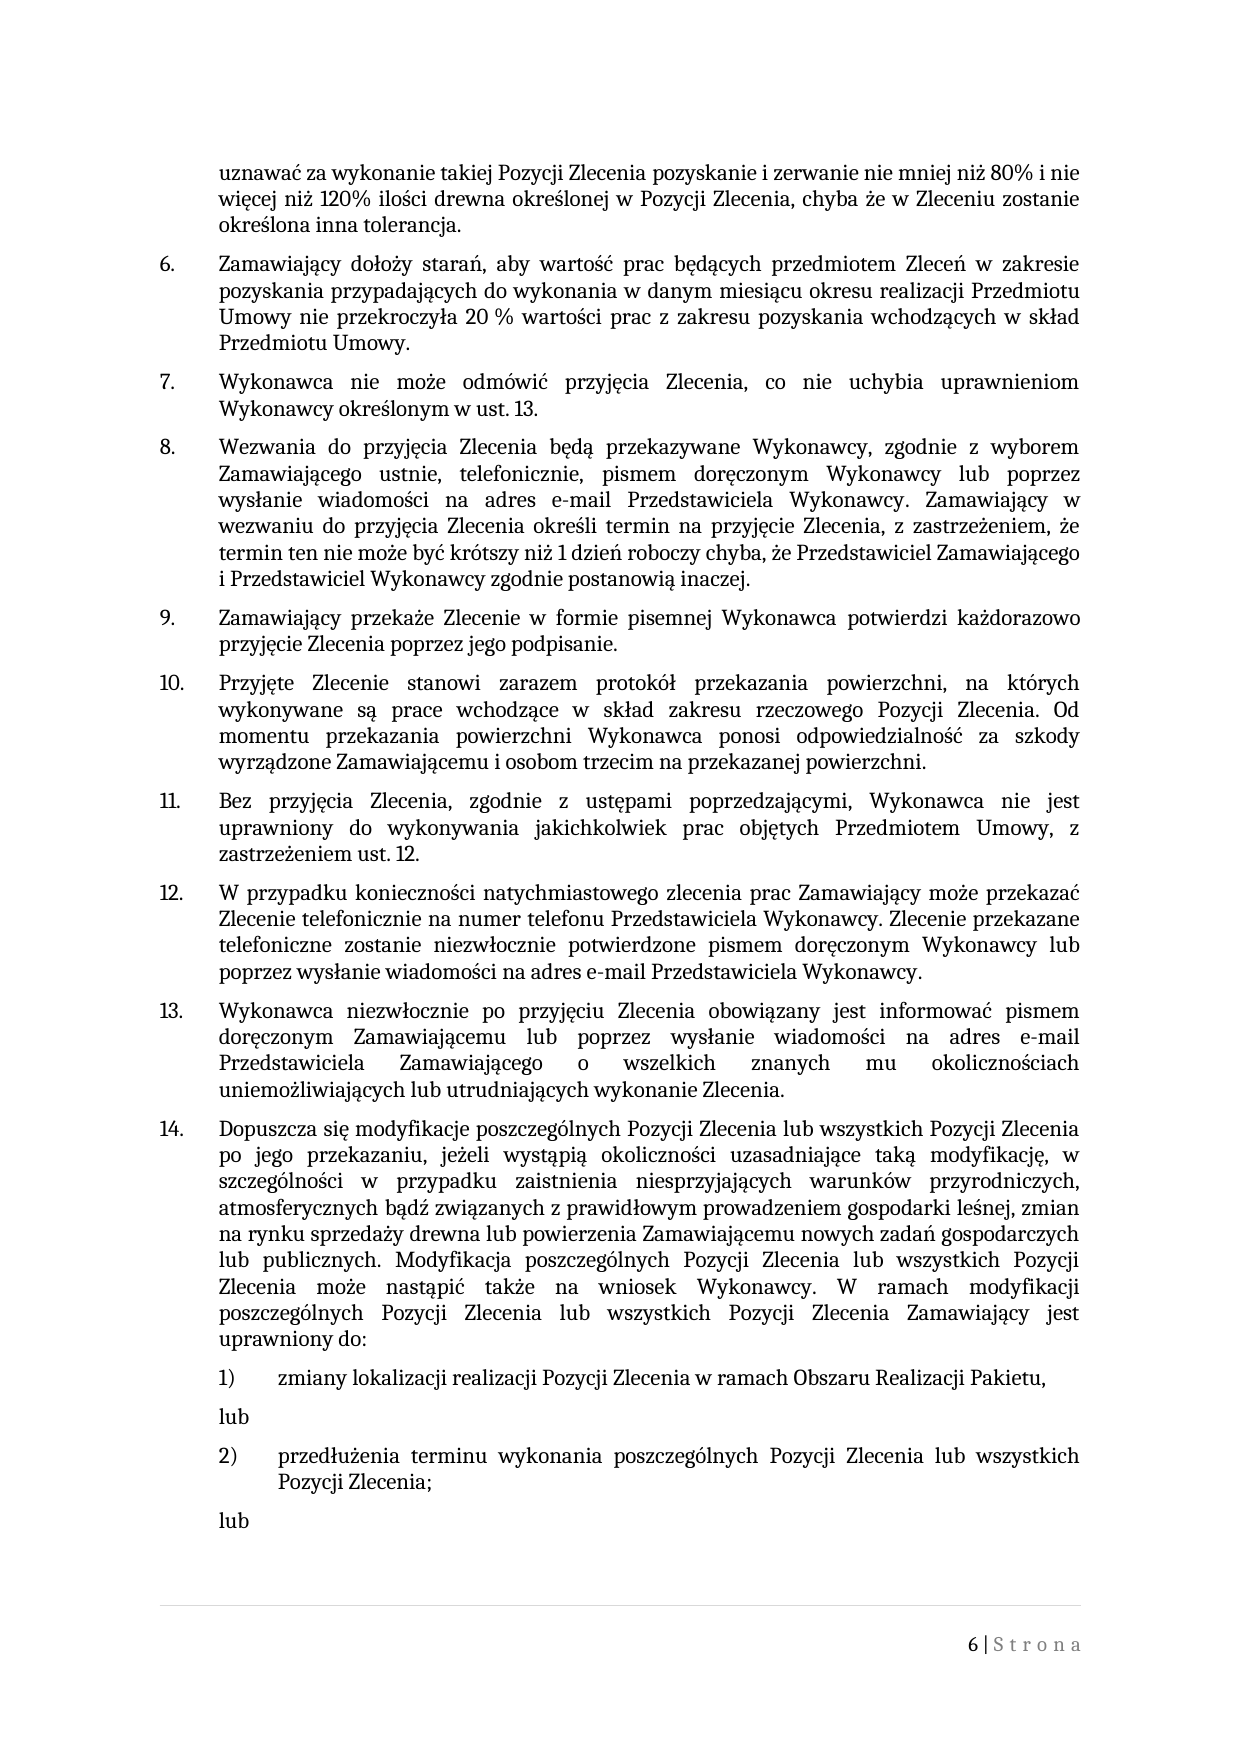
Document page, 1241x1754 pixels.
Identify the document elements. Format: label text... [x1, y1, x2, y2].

list Wykonawca niezwłocznie po przyjęciu Zlecenia obowiązany jest informować pismem doręczonym Zamawiającemu lub poprzez wysłanie wiadomości na adres e-mail Przedstawiciela Zamawiającego o wszelkich znanych mu okolicznościach uniemożliwiających lub utrudniających wykonanie Zlecenia. [159, 997, 1081, 1103]
list Przyjęte Zlecenie stanowi zarazem protokół przekazania powierzchni, na których wykonywane są prace wchodzące w skład zakresu rzeczowego Pozycji Zlecenia. Od momentu przekazania powierzchni Wykonawca ponosi odpowiedzialność za szkody wyrządzone Zamawiającemu i osobom trzecim na przekazanej powierzchni. [159, 670, 1081, 775]
list Dopuszcza się modyfikacje poszczególnych Pozycji Zlecenia lub wszystkich Pozycji Zlecenia po jego przekazaniu, jeżeli wystąpią okoliczności uzasadniające taką modyfikację, w szczególności w przypadku zaistnienia niesprzyjających warunków przyrodniczych, atmosferycznych bądź związanych z prawidłowym prowadzeniem gospodarki leśnej, zmian na rynku sprzedaży drewna lub powierzenia Zamawiającemu nowych zadań gospodarczych lub publicznych. Modyfikacja poszczególnych Pozycji Zlecenia lub wszystkich Pozycji Zlecenia może nastąpić także na wniosek Wykonawcy. W ramach modyfikacji poszczególnych Pozycji Zlecenia lub wszystkich Pozycji Zlecenia Zamawiający jest uprawniony do: [159, 1115, 1081, 1352]
list Zamawiający przekaże Zlecenie w formie pisemnej Wykonawca potwierdzi każdorazowo przyjęcie Zlecenia poprzez jego podpisanie. [159, 605, 1081, 657]
list Zamawiający dołoży starań, aby wartość prac będących przedmiotem Zleceń w zakresie pozyskania przypadających do wykonania w danym miesiącu okresu realizacji Przedmiotu Umowy nie przekroczyła 20 % wartości prac z zakresu pozyskania wchodzących w skład Przedmiotu Umowy. [159, 251, 1081, 356]
text lub [218, 1508, 1081, 1534]
list Wykonawca nie może odmówić przyjęcia Zlecenia, co nie uchybia uprawnieniom Wykonawcy określonym w ust. 13. [159, 369, 1081, 422]
text 2) przedłużenia terminu wykonania poszczególnych Pozycji Zlecenia lub wszystkich Pozycji Zlecenia; [218, 1443, 1081, 1495]
text lub [218, 1404, 1081, 1430]
list Bez przyjęcia Zlecenia, zgodnie z ustępami poprzedzającymi, Wykonawca nie jest uprawniony do wykonywania jakichkolwiek prac objętych Przedmiotem Umowy, z zastrzeżeniem ust. 12. [159, 788, 1081, 867]
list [159, 159, 1081, 238]
list W przypadku konieczności natychmiastowego zlecenia prac Zamawiający może przekazać Zlecenie telefonicznie na numer telefonu Przedstawiciela Wykonawcy. Zlecenie przekazane telefoniczne zostanie niezwłocznie potwierdzone pismem doręczonym Wykonawcy lub poprzez wysłanie wiadomości na adres e-mail Przedstawiciela Wykonawcy. [159, 879, 1081, 985]
text 1) zmiany lokalizacji realizacji Pozycji Zlecenia w ramach Obszaru Realizacji Pakietu, [218, 1365, 1081, 1391]
list Wezwania do przyjęcia Zlecenia będą przekazywane Wykonawcy, zgodnie z wyborem Zamawiającego ustnie, telefonicznie, pismem doręczonym Wykonawcy lub poprzez wysłanie wiadomości na adres e-mail Przedstawiciela Wykonawcy. Zamawiający w wezwaniu do przyjęcia Zlecenia określi termin na przyjęcie Zlecenia, z zastrzeżeniem, że termin ten nie może być krótszy niż 1 dzień roboczy chyba, że Przedstawiciel Zamawiającego i Przedstawiciel Wykonawcy zgodnie postanowią inaczej. [159, 434, 1081, 592]
